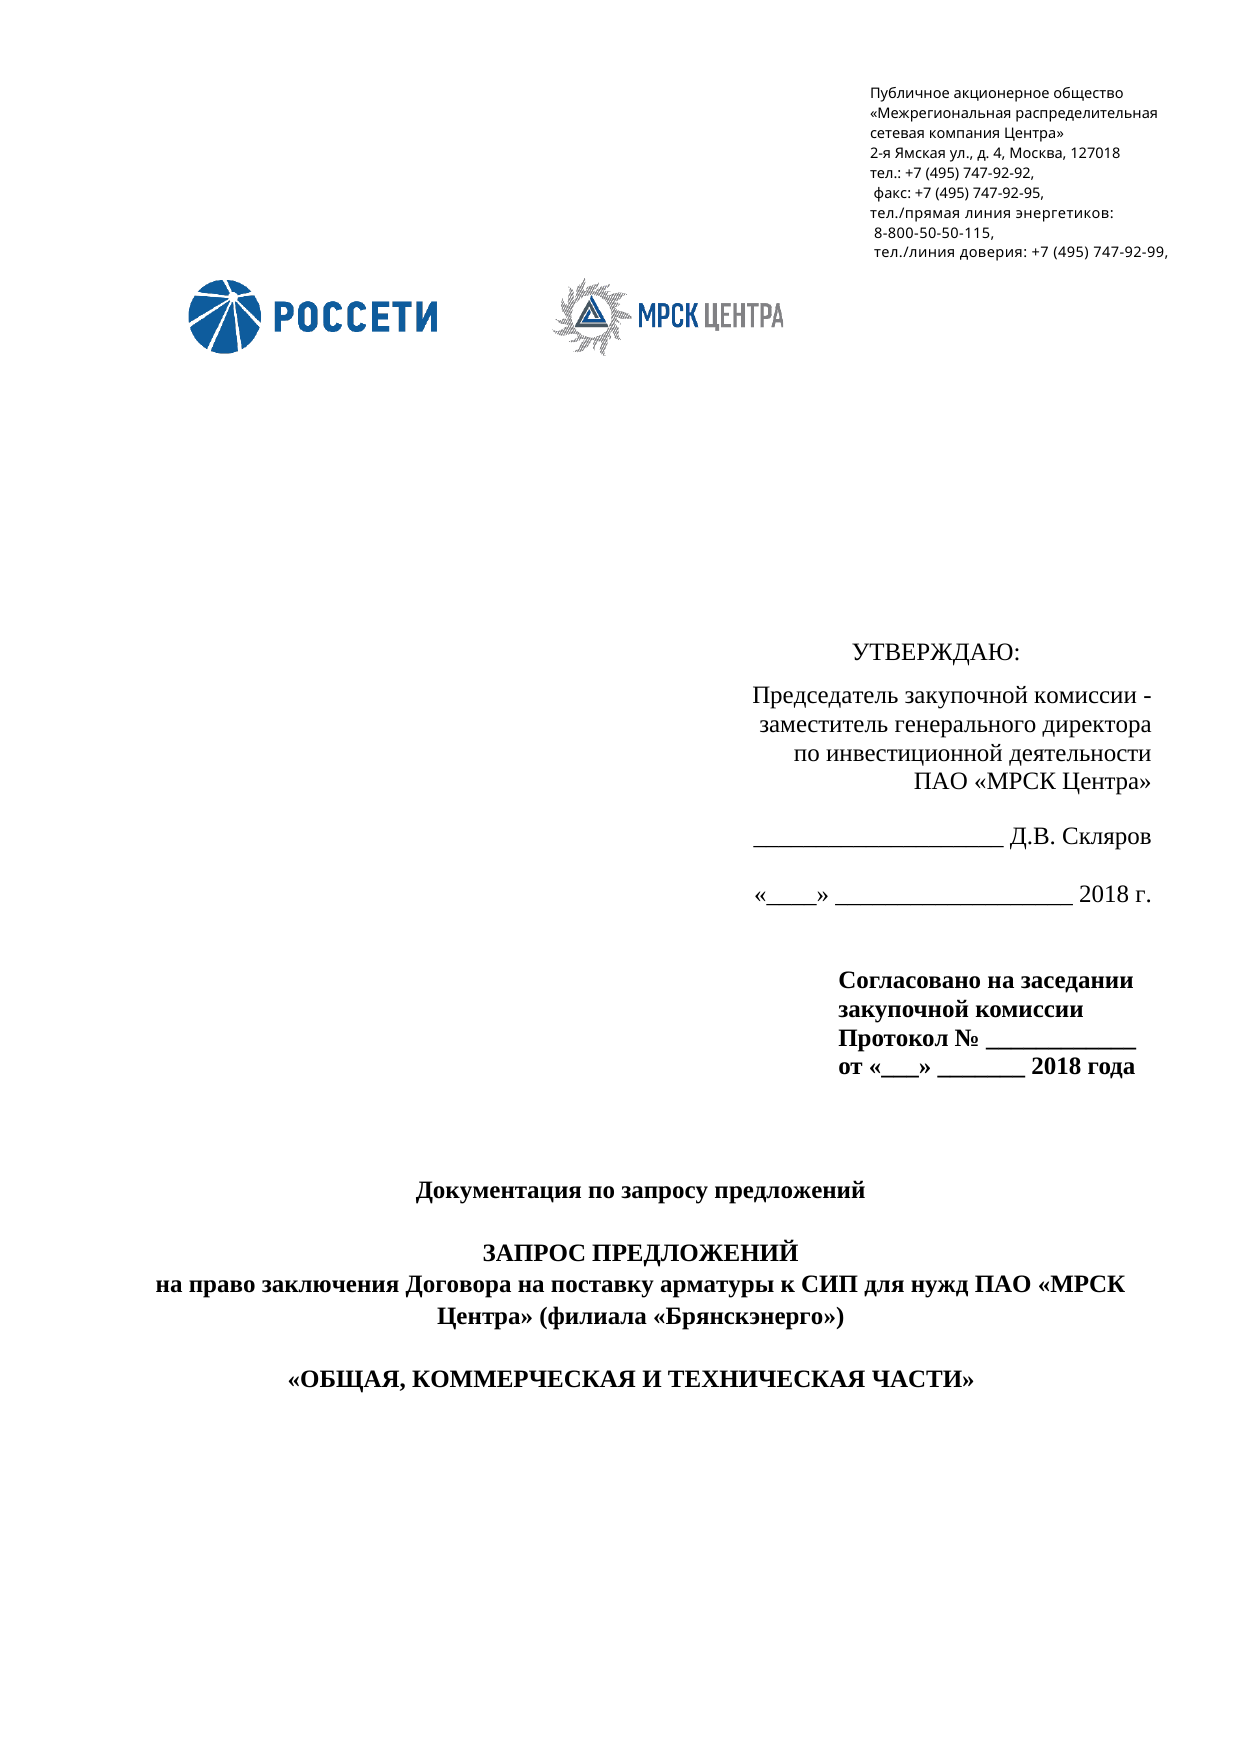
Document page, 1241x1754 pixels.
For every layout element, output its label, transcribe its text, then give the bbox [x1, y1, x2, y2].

text «____» ___________________ 2018 г. [720, 879, 1152, 908]
text закупочной комиссии [838, 994, 1152, 1023]
text заместитель генерального директора [129, 709, 1152, 738]
text ____________________ Д.В. Скляров [129, 821, 1152, 850]
text от «___» _______ 2018 года [838, 1051, 1152, 1080]
text «ОБЩАЯ, КОММЕРЧЕСКАЯ и техническая ЧАСТИ» [73, 1364, 1183, 1393]
text Председатель закупочной комиссии - [129, 680, 1152, 709]
text ПАО «МРСК Центра» [129, 766, 1152, 795]
text на право заключения Договора на поставку арматуры к СИП для нужд ПАО «МРСК Центра» (филиала «Брянскэнерго») [129, 1269, 1152, 1330]
text Согласовано на заседании [838, 965, 1152, 994]
text Документация по запросу предложений [129, 1175, 1152, 1204]
text Протокол № ____________ [838, 1023, 1152, 1051]
text ЗАПРОС ПРЕДЛОЖЕНИЙ [129, 1238, 1152, 1267]
text по инвестиционной деятельности [129, 738, 1152, 766]
text УТВЕРЖДАЮ: [720, 637, 1152, 666]
picture [188, 278, 784, 356]
